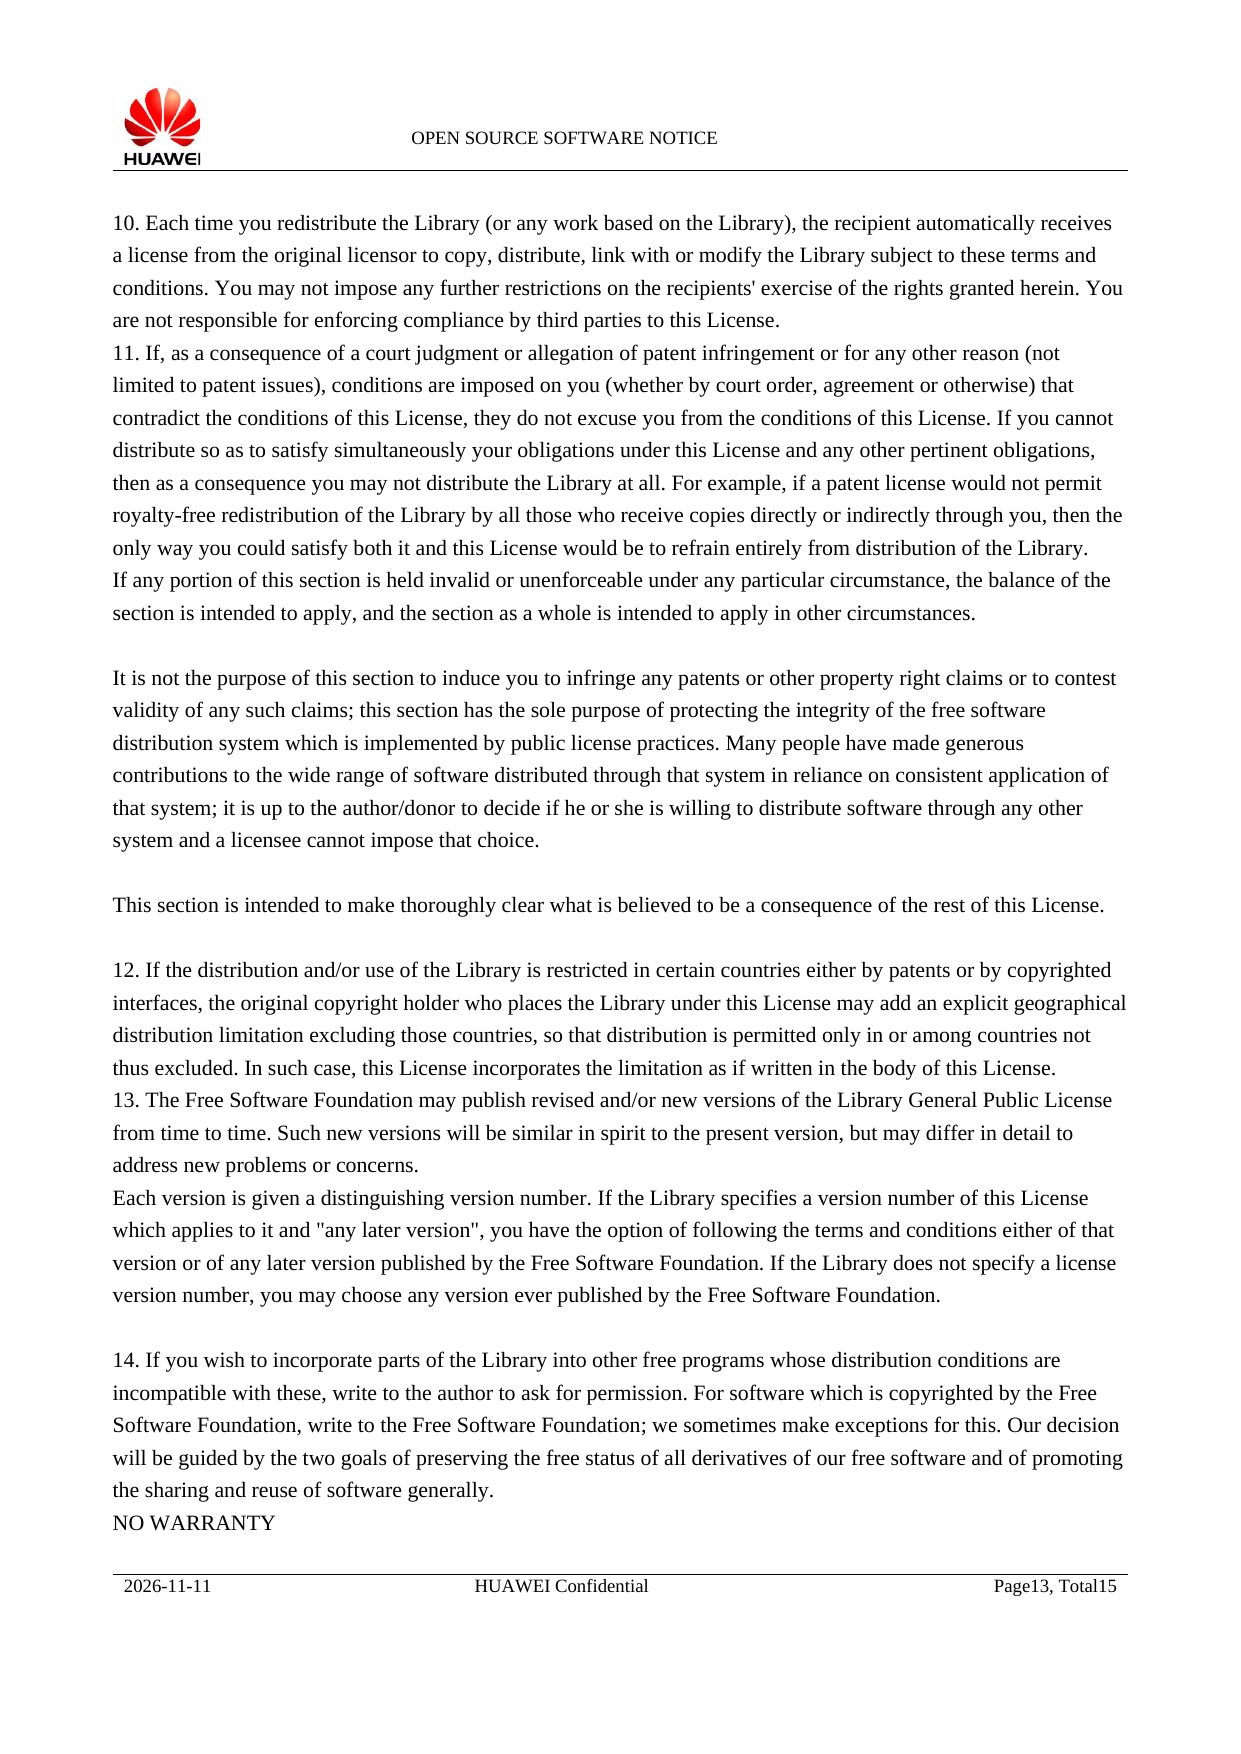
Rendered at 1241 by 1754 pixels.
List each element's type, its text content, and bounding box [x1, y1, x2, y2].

picture [124, 88, 201, 165]
